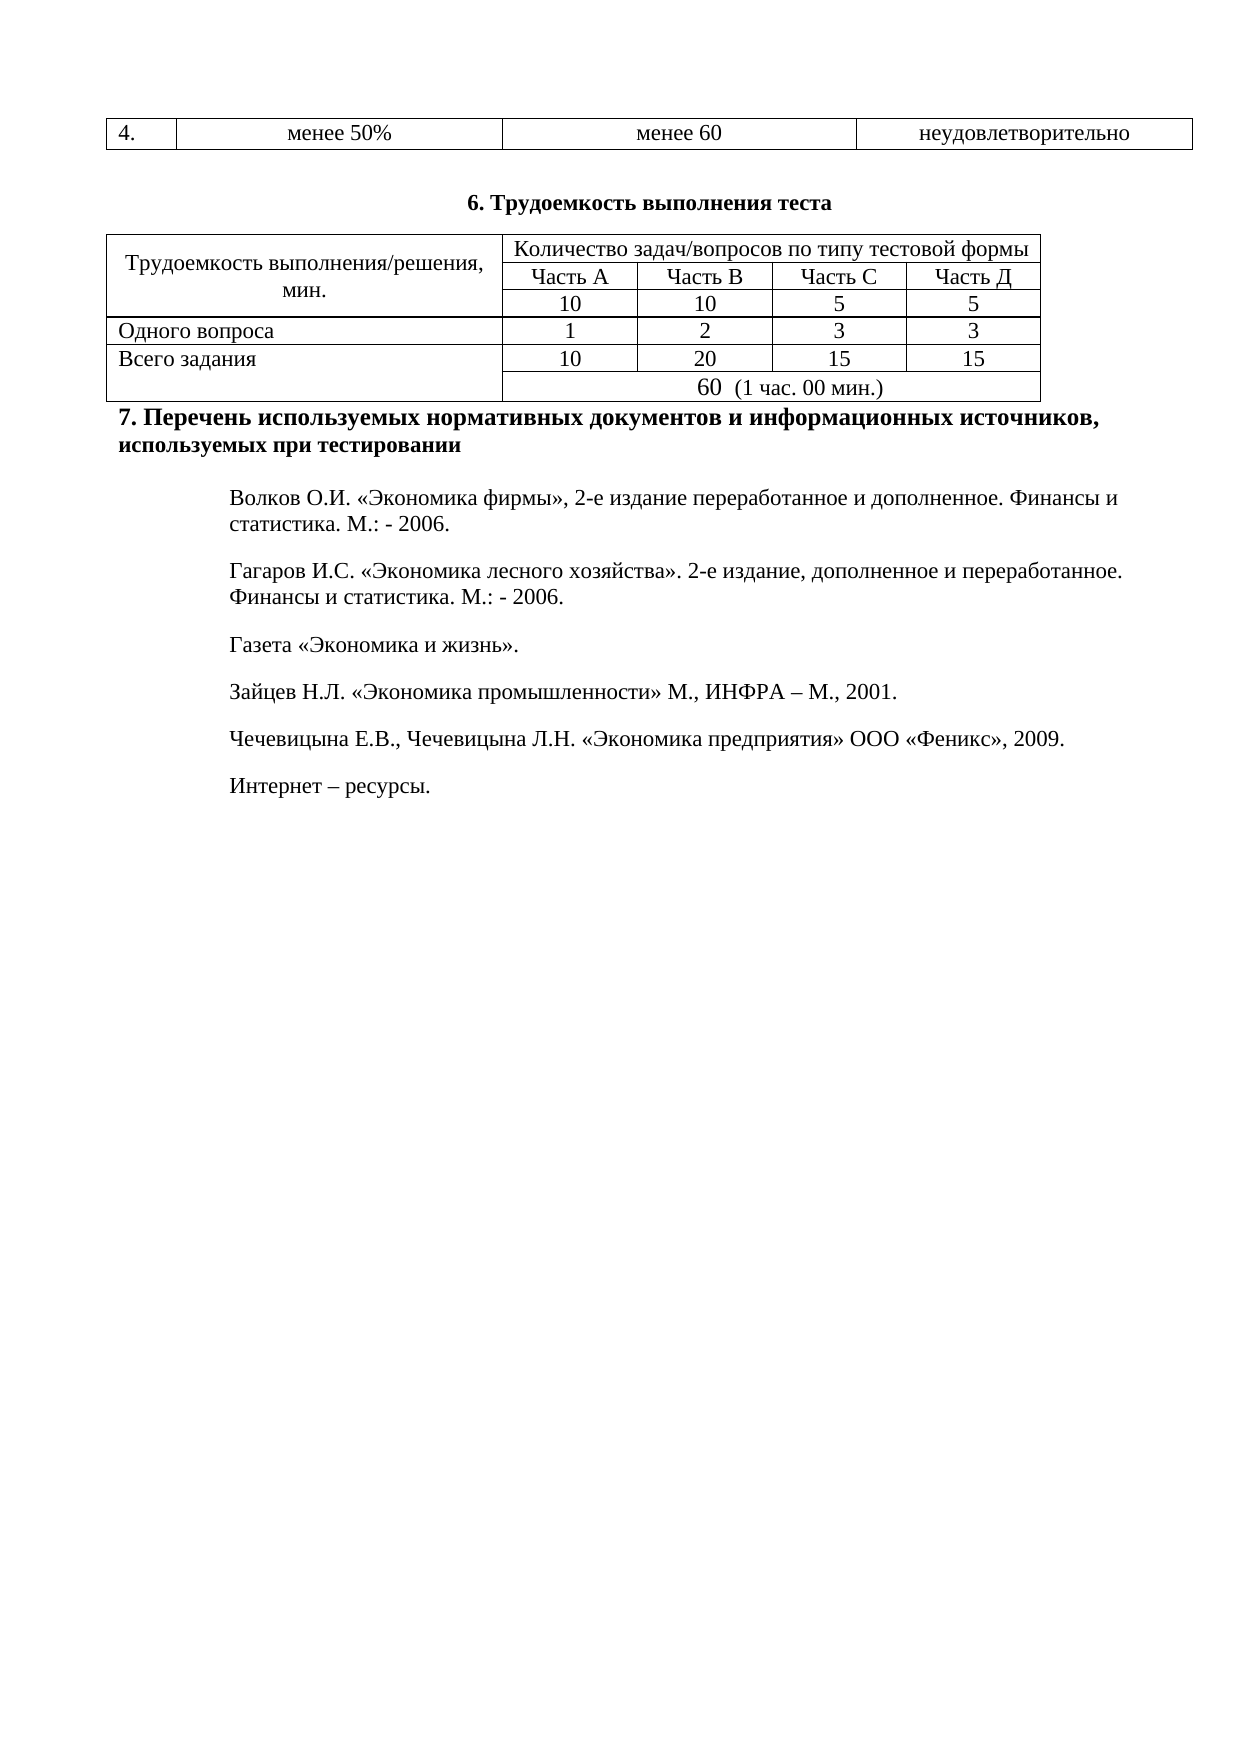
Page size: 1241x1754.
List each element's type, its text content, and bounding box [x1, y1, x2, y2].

table_cell Часть В [638, 263, 772, 289]
text 7. Перечень используемых нормативных документов и информационных источников, используемых при тестировании [118, 402, 1181, 457]
table_cell 10 [638, 290, 772, 316]
table_cell 3 [773, 318, 906, 344]
text Интернет – ресурсы. [229, 772, 1181, 798]
table_cell 10 [503, 345, 637, 371]
table_cell менее 60 [503, 119, 856, 149]
text 6. Трудоемкость выполнения теста [118, 189, 1181, 215]
table_cell 15 [907, 345, 1040, 371]
table_cell 20 [638, 345, 772, 371]
table_cell 5 [907, 290, 1040, 316]
table_cell Часть А [503, 263, 637, 289]
text Гагаров И.С. «Экономика лесного хозяйства». 2-е издание, дополненное и переработанное. Финансы и статистика. М.: - 2006. [229, 557, 1181, 610]
table_cell Одного вопроса [107, 318, 502, 344]
table_cell 5 [773, 290, 906, 316]
text Газета «Экономика и жизнь». [229, 631, 1181, 657]
table_cell 10 [503, 290, 637, 316]
table_cell менее 50% [177, 119, 502, 149]
table_cell 2 [638, 318, 772, 344]
table_cell Всего задания [107, 345, 502, 401]
table_cell Часть Д [907, 263, 1040, 289]
table_cell Часть С [773, 263, 906, 289]
table_cell 15 [773, 345, 906, 371]
table_cell 1 [503, 318, 637, 344]
table_header Трудоемкость выполнения/решения, мин. [107, 235, 502, 316]
table_cell 3 [907, 318, 1040, 344]
text Чечевицына Е.В., Чечевицына Л.Н. «Экономика предприятия» ООО «Феникс», 2009. [229, 725, 1181, 751]
table_cell (1 час. 00 мин.) [503, 372, 1040, 401]
text Волков О.И. «Экономика фирмы», 2-е издание переработанное и дополненное. Финансы и статистика. М.: - 2006. [229, 483, 1181, 536]
table_header Количество задач/вопросов по типу тестовой формы [503, 235, 1040, 262]
table_cell неудовлетворительно [857, 119, 1192, 149]
table_cell 4. [107, 119, 176, 149]
text Зайцев Н.Л. «Экономика промышленности» М., ИНФРА – М., 2001. [229, 678, 1181, 704]
